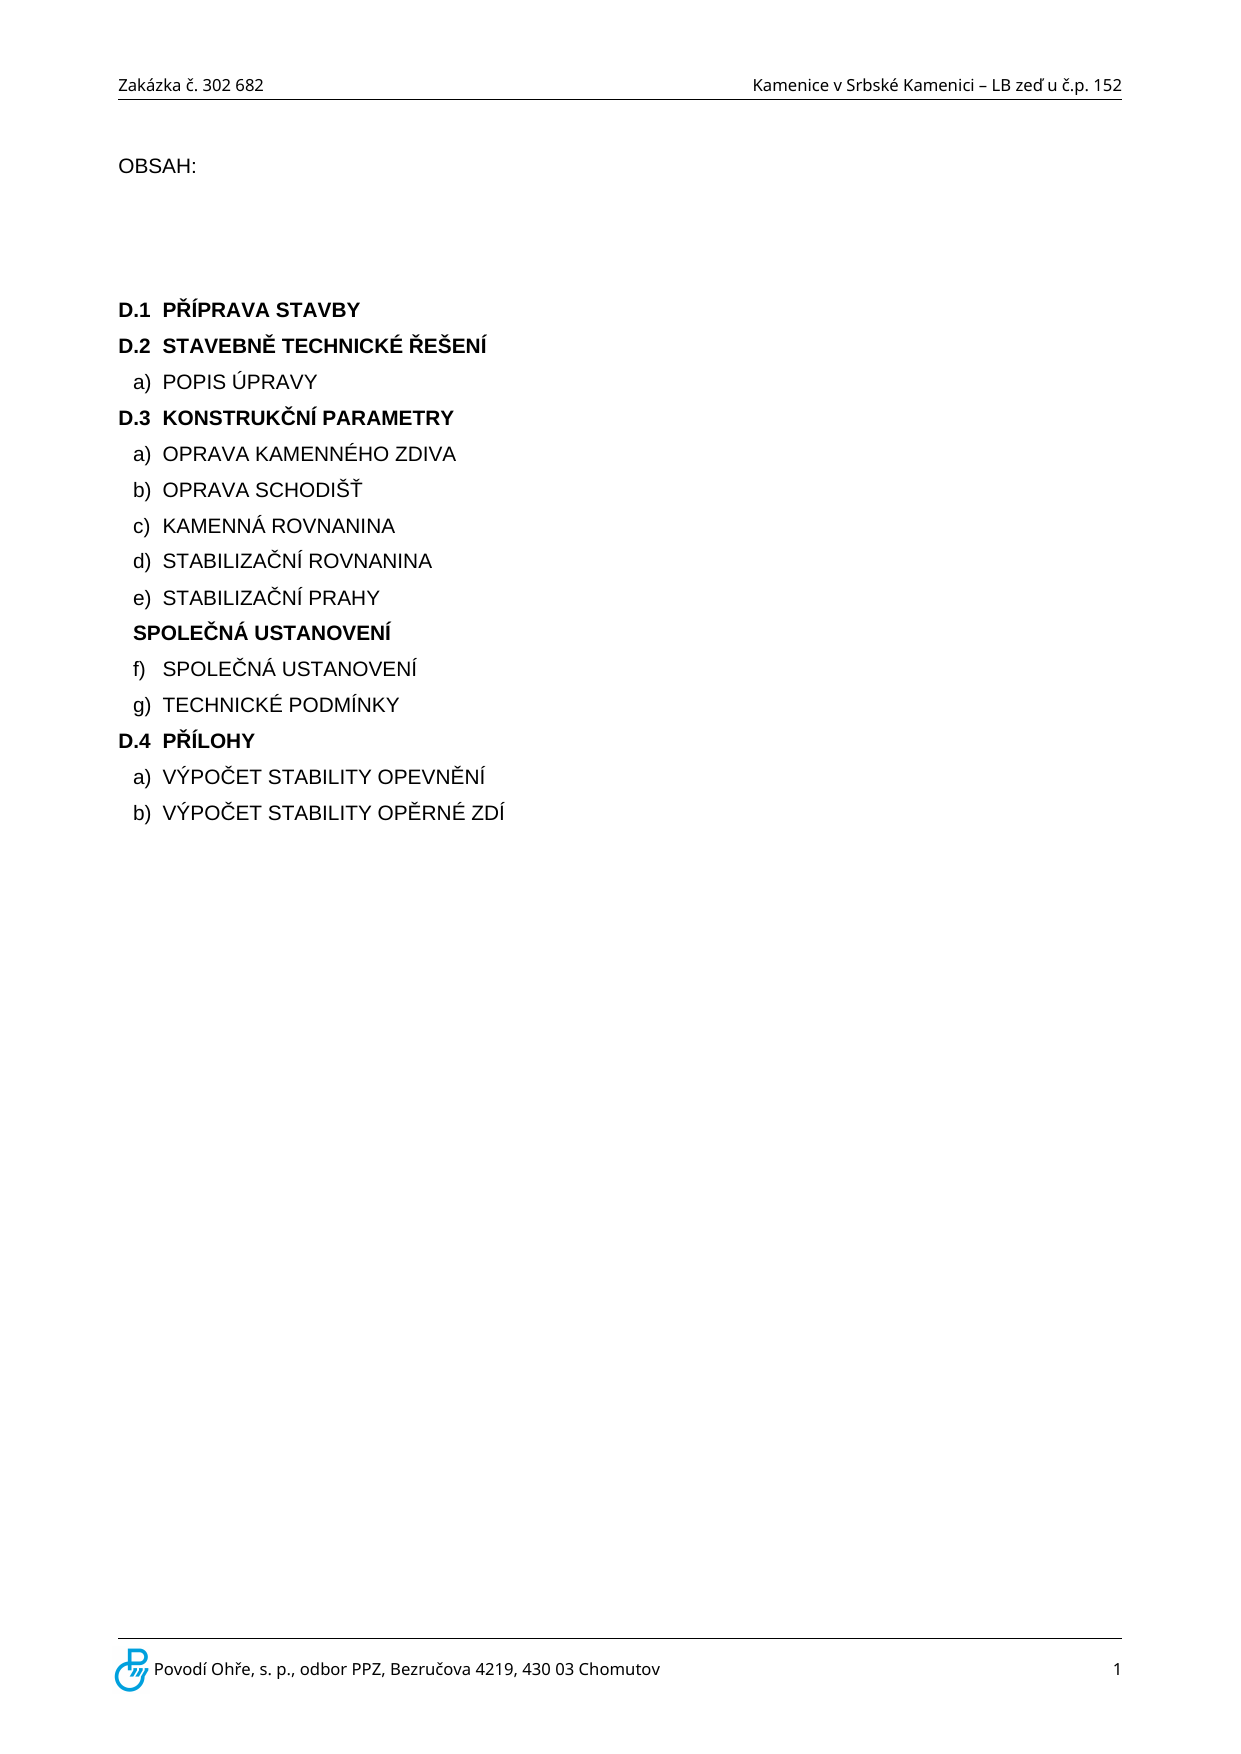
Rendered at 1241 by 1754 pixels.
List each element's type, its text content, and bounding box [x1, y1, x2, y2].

list STABILIZAČNÍ PRAHY [133, 585, 1122, 609]
list PŘÍLOHY [118, 729, 1122, 753]
list KAMENNÁ ROVNANINA [133, 513, 1122, 537]
list SPOLEČNÁ USTANOVENÍ [133, 657, 1122, 681]
list VÝPOČET STABILITY OPĚRNÉ ZDÍ [133, 801, 1122, 825]
list STAVEBNĚ TECHNICKÉ ŘEŠENÍ [118, 334, 1122, 358]
list TECHNICKÉ PODMÍNKY [133, 693, 1122, 717]
text SPOLEČNÁ USTANOVENÍ [133, 621, 1122, 645]
list KONSTRUKČNÍ PARAMETRY [118, 406, 1122, 429]
list POPIS ÚPRAVY [133, 370, 1122, 394]
text OBSAH: [118, 154, 1122, 178]
picture [112, 1646, 150, 1694]
list OPRAVA SCHODIŠŤ [133, 477, 1122, 501]
list PŘÍPRAVA STAVBY [118, 298, 1122, 322]
list STABILIZAČNÍ ROVNANINA [133, 549, 1122, 573]
list VÝPOČET STABILITY OPEVNĚNÍ [133, 765, 1122, 789]
list OPRAVA KAMENNÉHO ZDIVA [133, 442, 1122, 466]
